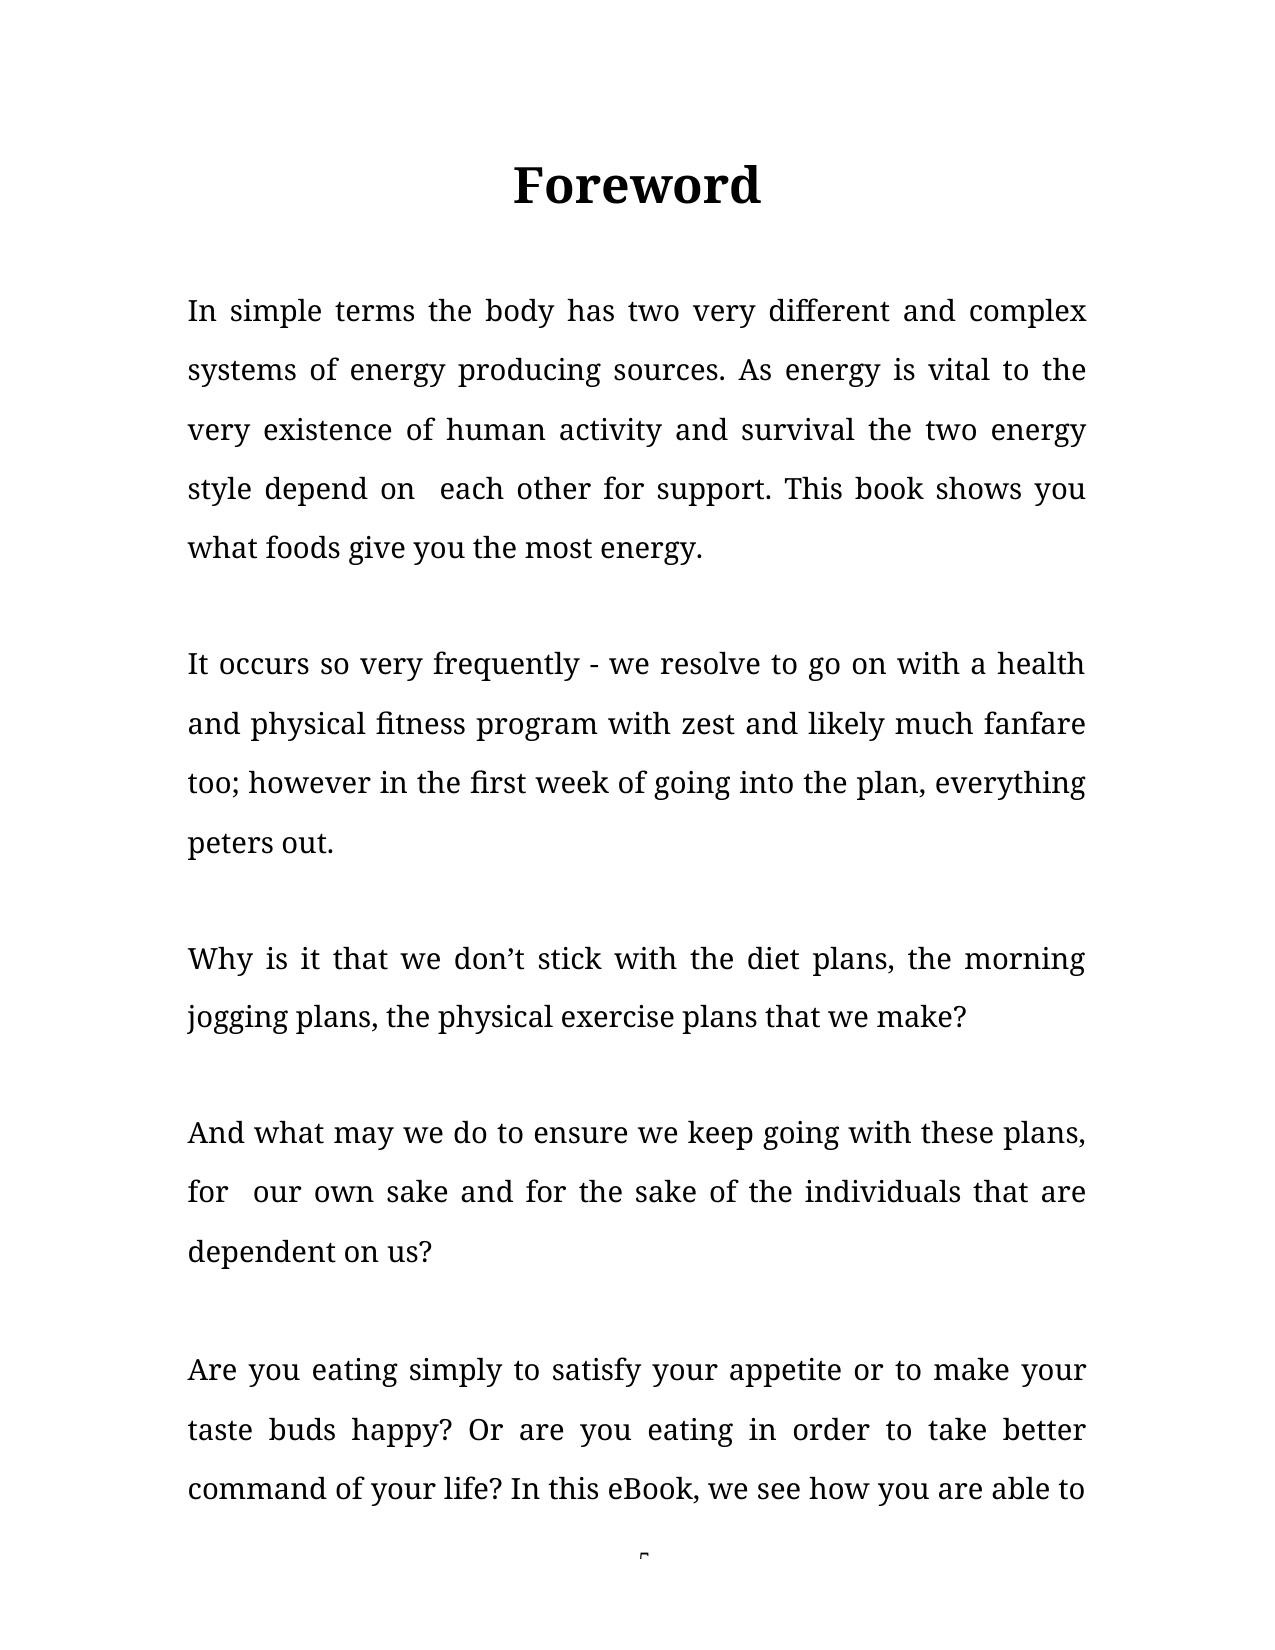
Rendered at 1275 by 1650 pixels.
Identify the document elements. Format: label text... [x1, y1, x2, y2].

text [187, 1349, 1088, 1508]
text And what may we do to ensure we keep going with these plans, for our own sake and for the sake of the individuals that are dependent on us? [187, 1112, 1088, 1271]
text In simple terms the body has two very different and complex systems of energy producing sources. As energy is vital to the very existence of human activity and survival the two energy style depend on each other for support. This book shows you what foods give you the most energy. [187, 290, 1088, 567]
subtitle Foreword [350, 150, 925, 218]
text It occurs so very frequently - we resolve to go on with a health and physical fitness program with zest and likely much fanfare too; however in the first week of going into the plan, everything peters out. [187, 644, 1088, 862]
text Why is it that we don’t stick with the diet plans, the morning jogging plans, the physical exercise plans that we make? [187, 938, 1087, 1036]
